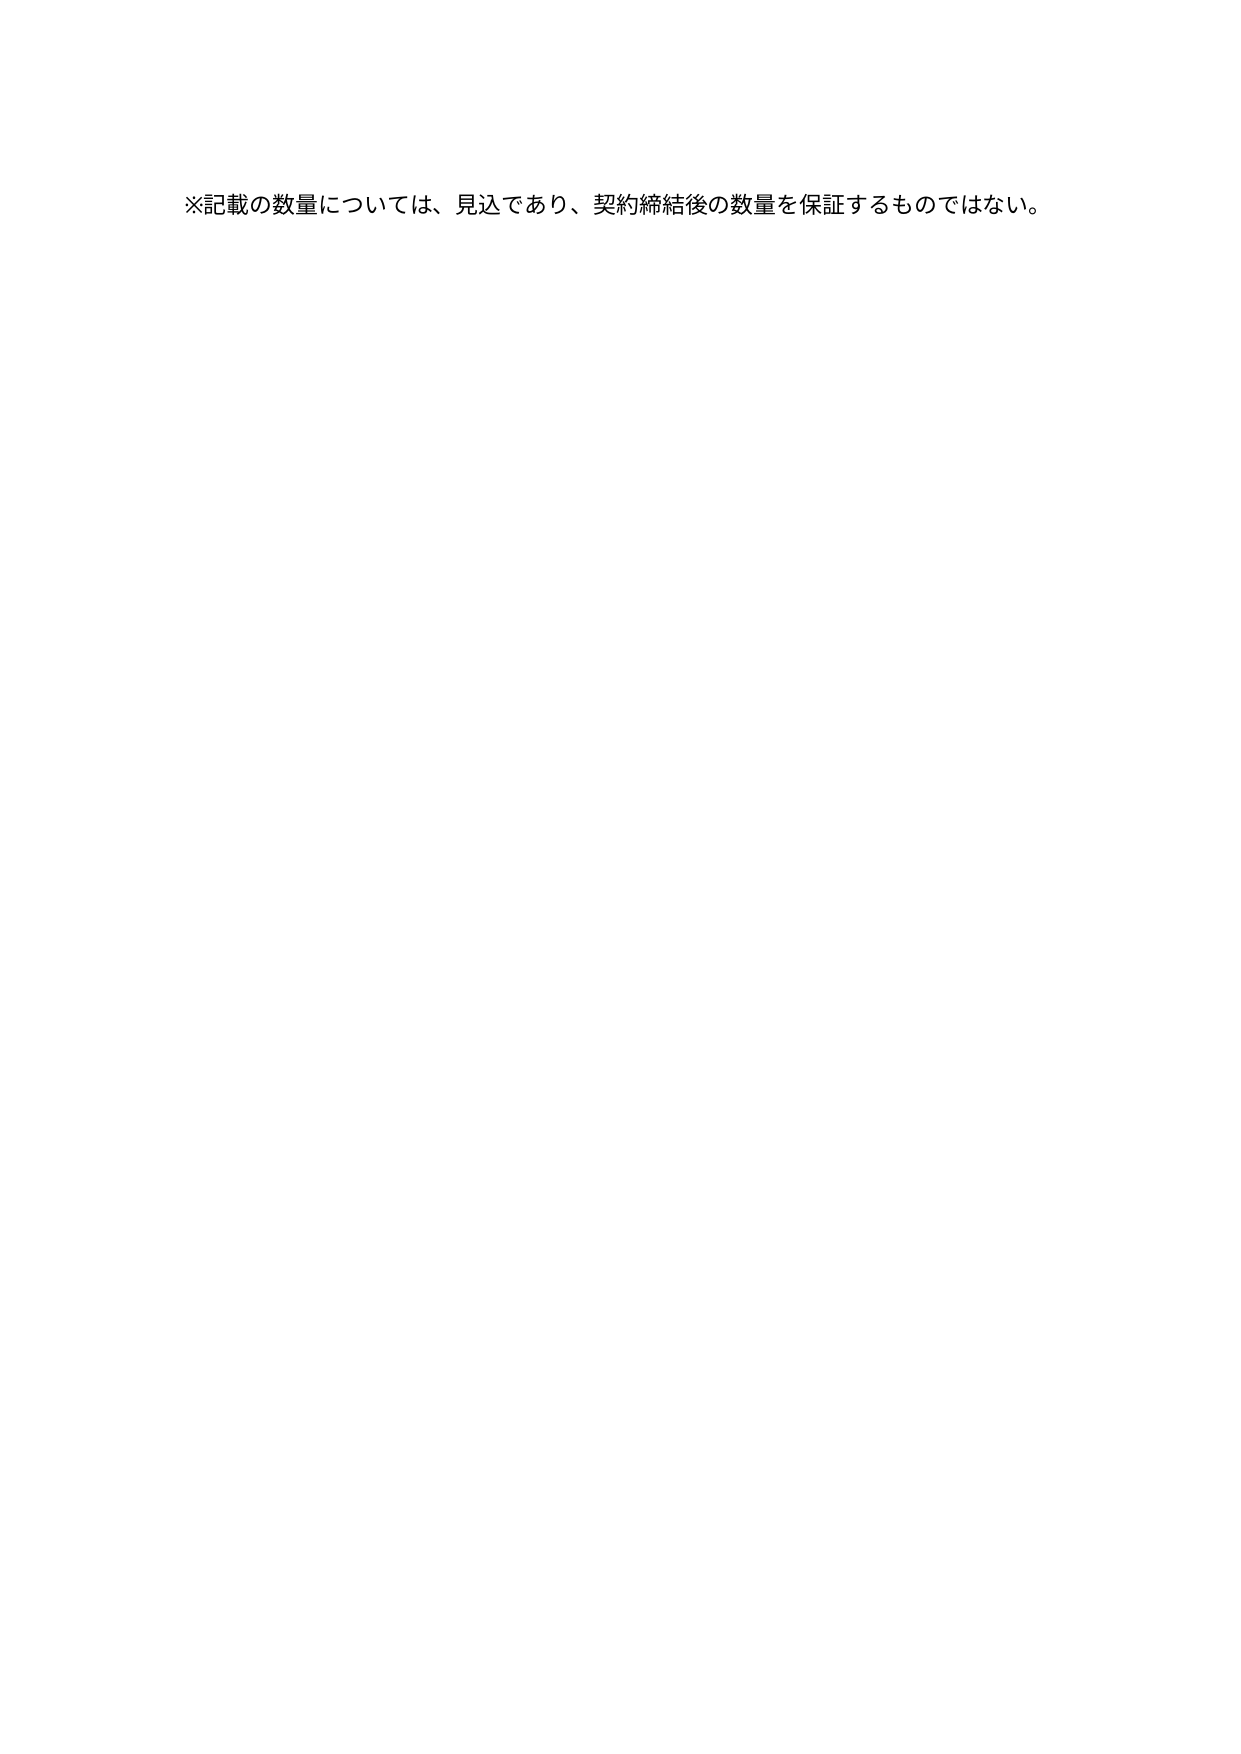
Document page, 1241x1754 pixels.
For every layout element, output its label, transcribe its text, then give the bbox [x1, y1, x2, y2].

text ※記載の数量については、見込であり、契約締結後の数量を保証するものではない。 [184, 187, 1117, 221]
